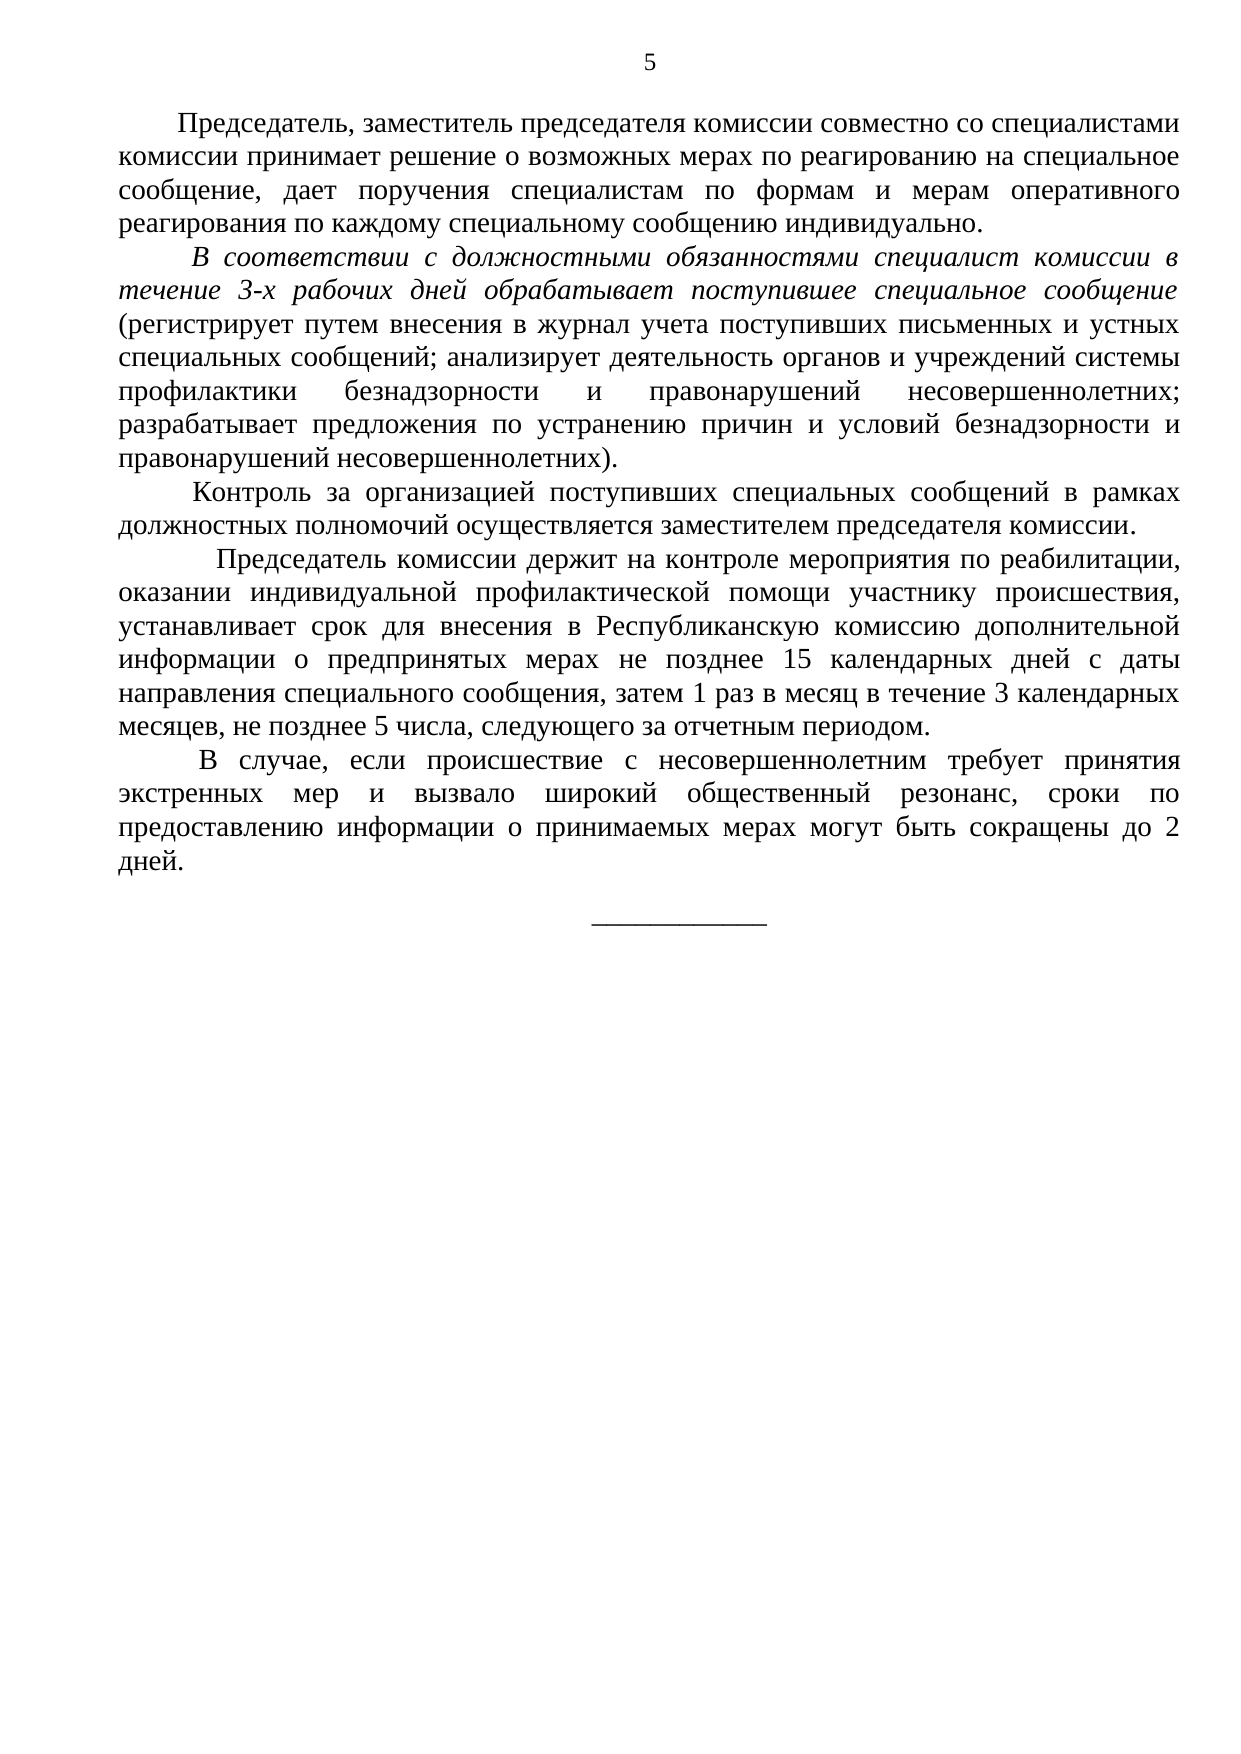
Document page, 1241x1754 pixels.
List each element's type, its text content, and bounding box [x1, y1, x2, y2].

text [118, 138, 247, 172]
text Председатель комиссии держит на контроле мероприятия по реабилитации, оказании индивидуальной профилактической помощи участнику происшествия, устанавливает срок для внесения в Республиканскую комиссию дополнительной информации о предпринятых мерах не позднее 15 календарных дней с даты направления специального сообщения, затем 1 раз в месяц в течение 3 календарных месяцев, не позднее 5 числа, следующего за отчетным периодом. [118, 541, 1181, 742]
text Председатель, заместитель председателя комиссии совместно со специалистами комиссии принимает решение о возможных мерах по реагированию на специальное сообщение, дает поручения специалистам по формам и мерам оперативного реагирования по каждому специальному сообщению индивидуально. [118, 172, 1181, 239]
text ____________ [118, 895, 1181, 929]
text В случае, если происшествие с несовершеннолетним требует принятия экстренных мер и вызвало широкий общественный резонанс, сроки по предоставлению информации о принимаемых мерах могут быть сокращены до 2 дней. [118, 742, 1181, 876]
text В соответствии с должностными обязанностями специалист комиссии в течение 3-х рабочих дней обрабатывает поступившее специальное сообщение (регистрирует путем внесения в журнал учета поступивших письменных и устных специальных сообщений; анализирует деятельность органов и учреждений системы профилактики безнадзорности и правонарушений несовершеннолетних; разрабатывает предложения по устранению причин и условий безнадзорности и правонарушений несовершеннолетних). [118, 239, 1181, 474]
text Контроль за организацией поступивших специальных сообщений в рамках должностных полномочий осуществляется заместителем председателя комиссии. [118, 474, 1181, 541]
